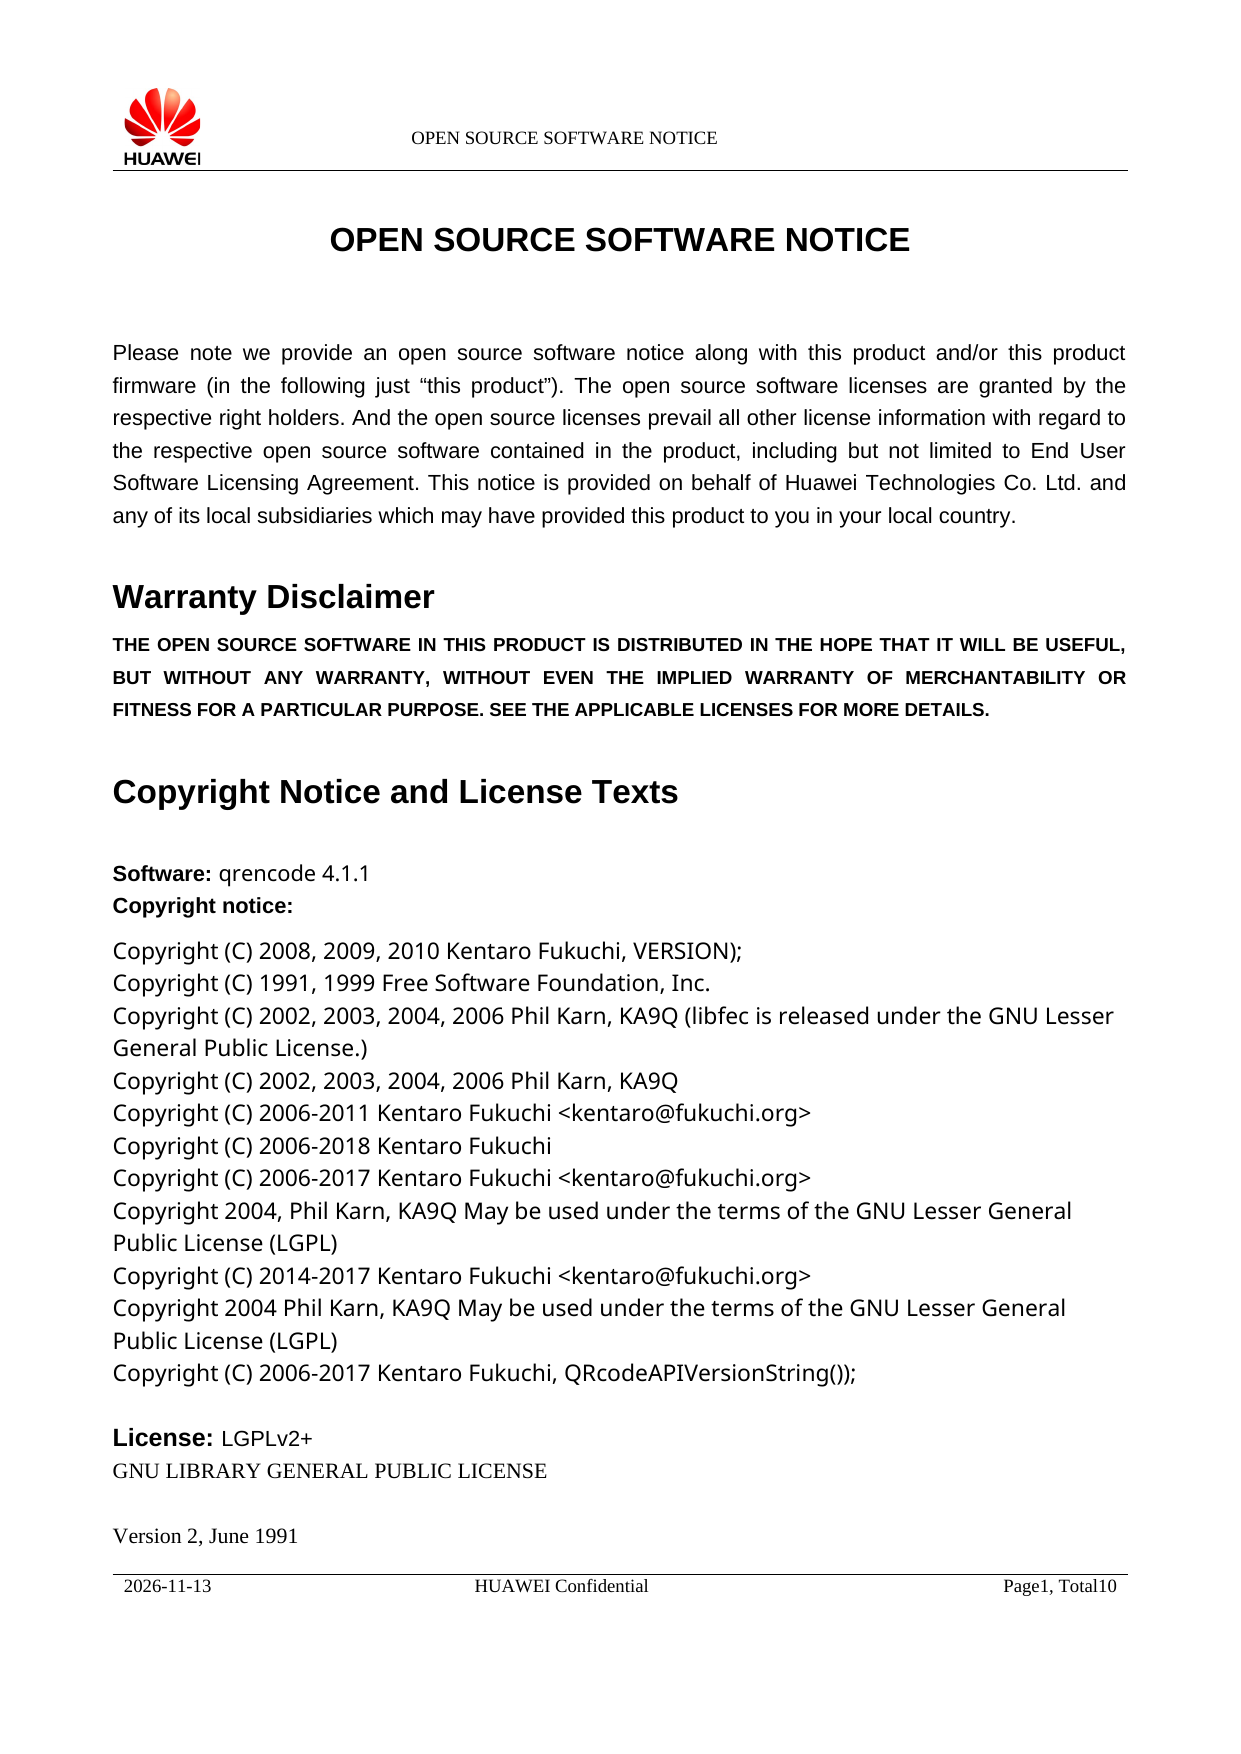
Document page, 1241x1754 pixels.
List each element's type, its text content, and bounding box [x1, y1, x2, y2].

text Copyright notice: [112, 889, 1128, 921]
text OPEN SOURCE SOFTWARE NOTICE [112, 206, 1128, 271]
text Copyright Notice and License Texts [112, 759, 1128, 824]
picture [124, 88, 201, 165]
text Warranty Disclaimer [112, 564, 1128, 629]
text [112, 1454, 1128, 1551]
title Software: qrencode 4.1.1 [112, 856, 1128, 889]
text Please note we provide an open source software notice along with this product and/or this product firmware (in the following just “this product”). The open source software licenses are granted by the respective right holders. And the open source licenses prevail all other license information with regard to the respective open source software contained in the product, including but not limited to End User Software Licensing Agreement. This notice is provided on behalf of Huawei Technologies Co. Ltd. and any of its local subsidiaries which may have provided this product to you in your local country. [112, 336, 1128, 531]
text The open source software in this product is distributed in the hope that it will be useful, but WITHOUT ANY WARRANTY, without even the implied warranty of MERCHANTABILITY or FITNESS FOR A PARTICULAR PURPOSE. See the applicable licenses for more details. [112, 629, 1128, 726]
text License: LGPLv2+ [112, 1421, 1128, 1454]
text Copyright (C) 2008, 2009, 2010 Kentaro Fukuchi, VERSION); Copyright (C) 1991, 1999 Free Software Foundation, Inc. Copyright (C) 2002, 2003, 2004, 2006 Phil Karn, KA9Q (libfec is released under the GNU Lesser General Public License.) Copyright (C) 2002, 2003, 2004, 2006 Phil Karn, KA9Q Copyright (C) 2006-2011 Kentaro Fukuchi <kentaro@fukuchi.org> Copyright (C) 2006-2018 Kentaro Fukuchi Copyright (C) 2006-2017 Kentaro Fukuchi <kentaro@fukuchi.org> Copyright 2004, Phil Karn, KA9Q May be used under the terms of the GNU Lesser General Public License (LGPL) Copyright (C) 2014-2017 Kentaro Fukuchi <kentaro@fukuchi.org> Copyright 2004 Phil Karn, KA9Q May be used under the terms of the GNU Lesser General Public License (LGPL) Copyright (C) 2006-2017 Kentaro Fukuchi, QRcodeAPIVersionString()); [112, 934, 1128, 1421]
